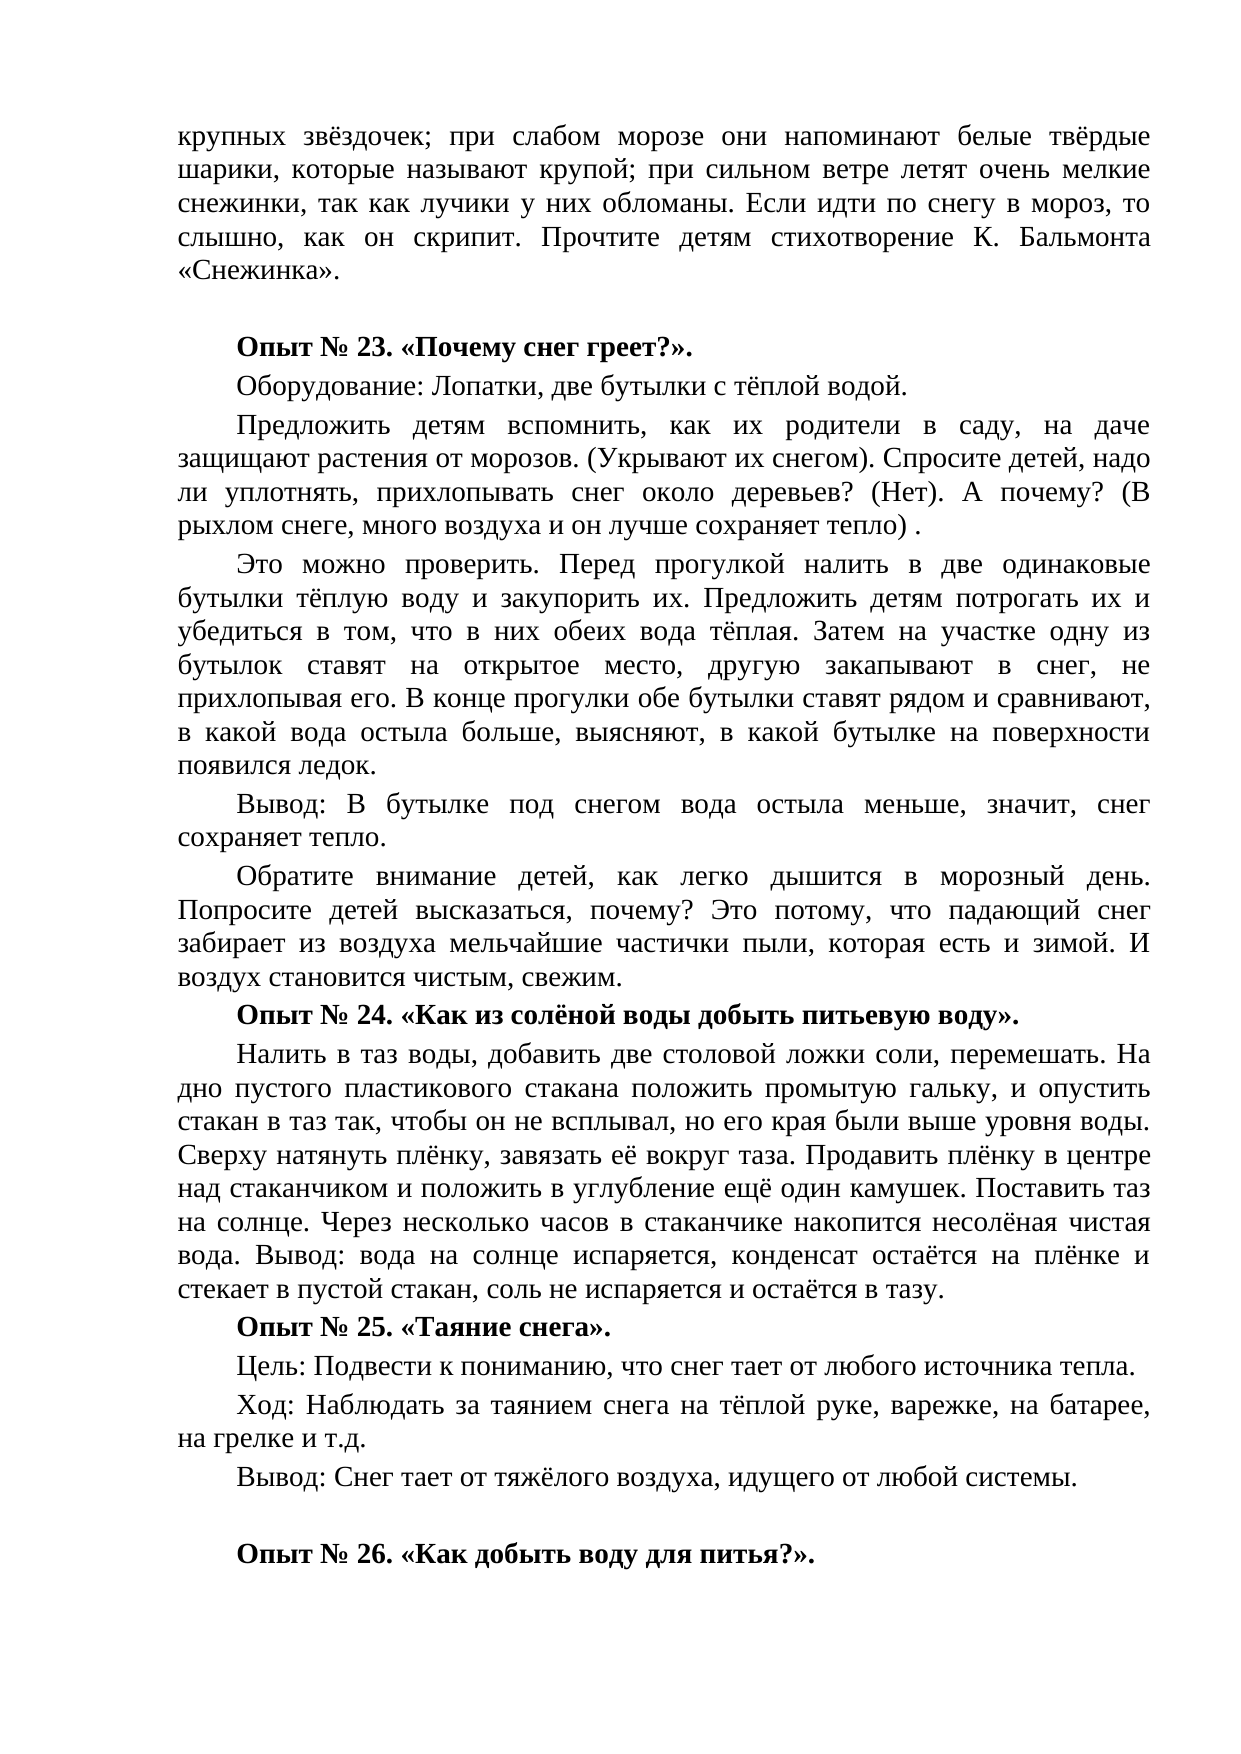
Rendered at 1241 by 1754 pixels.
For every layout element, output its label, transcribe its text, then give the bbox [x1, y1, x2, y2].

text Это можно проверить. Перед прогулкой налить в две одинаковые бутылки тёплую воду и закупорить их. Предложить детям потрогать их и убедиться в том, что в них обеих вода тёплая. Затем на участке одну из бутылок ставят на открытое место, другую закапывают в снег, не прихлопывая его. В конце прогулки обе бутылки ставят рядом и сравнивают, в какой вода остыла больше, выясняют, в какой бутылке на поверхности появился ледок. [177, 546, 1152, 781]
text Ход: Наблюдать за таянием снега на тёплой руке, варежке, на батарее, на грелке и т.д. [177, 1387, 1152, 1454]
text Опыт № 23. «Почему снег греет?». [177, 329, 1152, 363]
text Предложить детям вспомнить, как их родители в саду, на даче защищают растения от морозов. (Укрывают их снегом). Спросите детей, надо ли уплотнять, прихлопывать снег около деревьев? (Нет). А почему? (В рыхлом снеге, много воздуха и он лучше сохраняет тепло) . [177, 407, 1152, 541]
text Опыт № 26. «Как добыть воду для питья?». [177, 1536, 1152, 1570]
text Цель: Подвести к пониманию, что снег тает от любого источника тепла. [177, 1348, 1152, 1382]
text Налить в таз воды, добавить две столовой ложки соли, перемешать. На дно пустого пластикового стакана положить промытую гальку, и опустить стакан в таз так, чтобы он не всплывал, но его края были выше уровня воды. Сверху натянуть плёнку, завязать её вокруг таза. Продавить плёнку в центре над стаканчиком и положить в углубление ещё один камушек. Поставить таз на солнце. Через несколько часов в стаканчике накопится несолёная чистая вода. Вывод: вода на солнце испаряется, конденсат остаётся на плёнке и стекает в пустой стакан, соль не испаряется и остаётся в тазу. [177, 1036, 1152, 1304]
text Опыт № 24. «Как из солёной воды добыть питьевую воду». [177, 997, 1152, 1031]
text Вывод: Снег тает от тяжёлого воздуха, идущего от любой системы. [177, 1459, 1152, 1493]
text Опыт № 25. «Таяние снега». [177, 1309, 1152, 1343]
text Оборудование: Лопатки, две бутылки с тёплой водой. [177, 368, 1152, 402]
text Вывод: В бутылке под снегом вода остыла меньше, значит, снег сохраняет тепло. [177, 786, 1152, 853]
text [177, 118, 1152, 286]
text Обратите внимание детей, как легко дышится в морозный день. Попросите детей высказаться, почему? Это потому, что падающий снег забирает из воздуха мельчайшие частички пыли, которая есть и зимой. И воздух становится чистым, свежим. [177, 858, 1152, 992]
